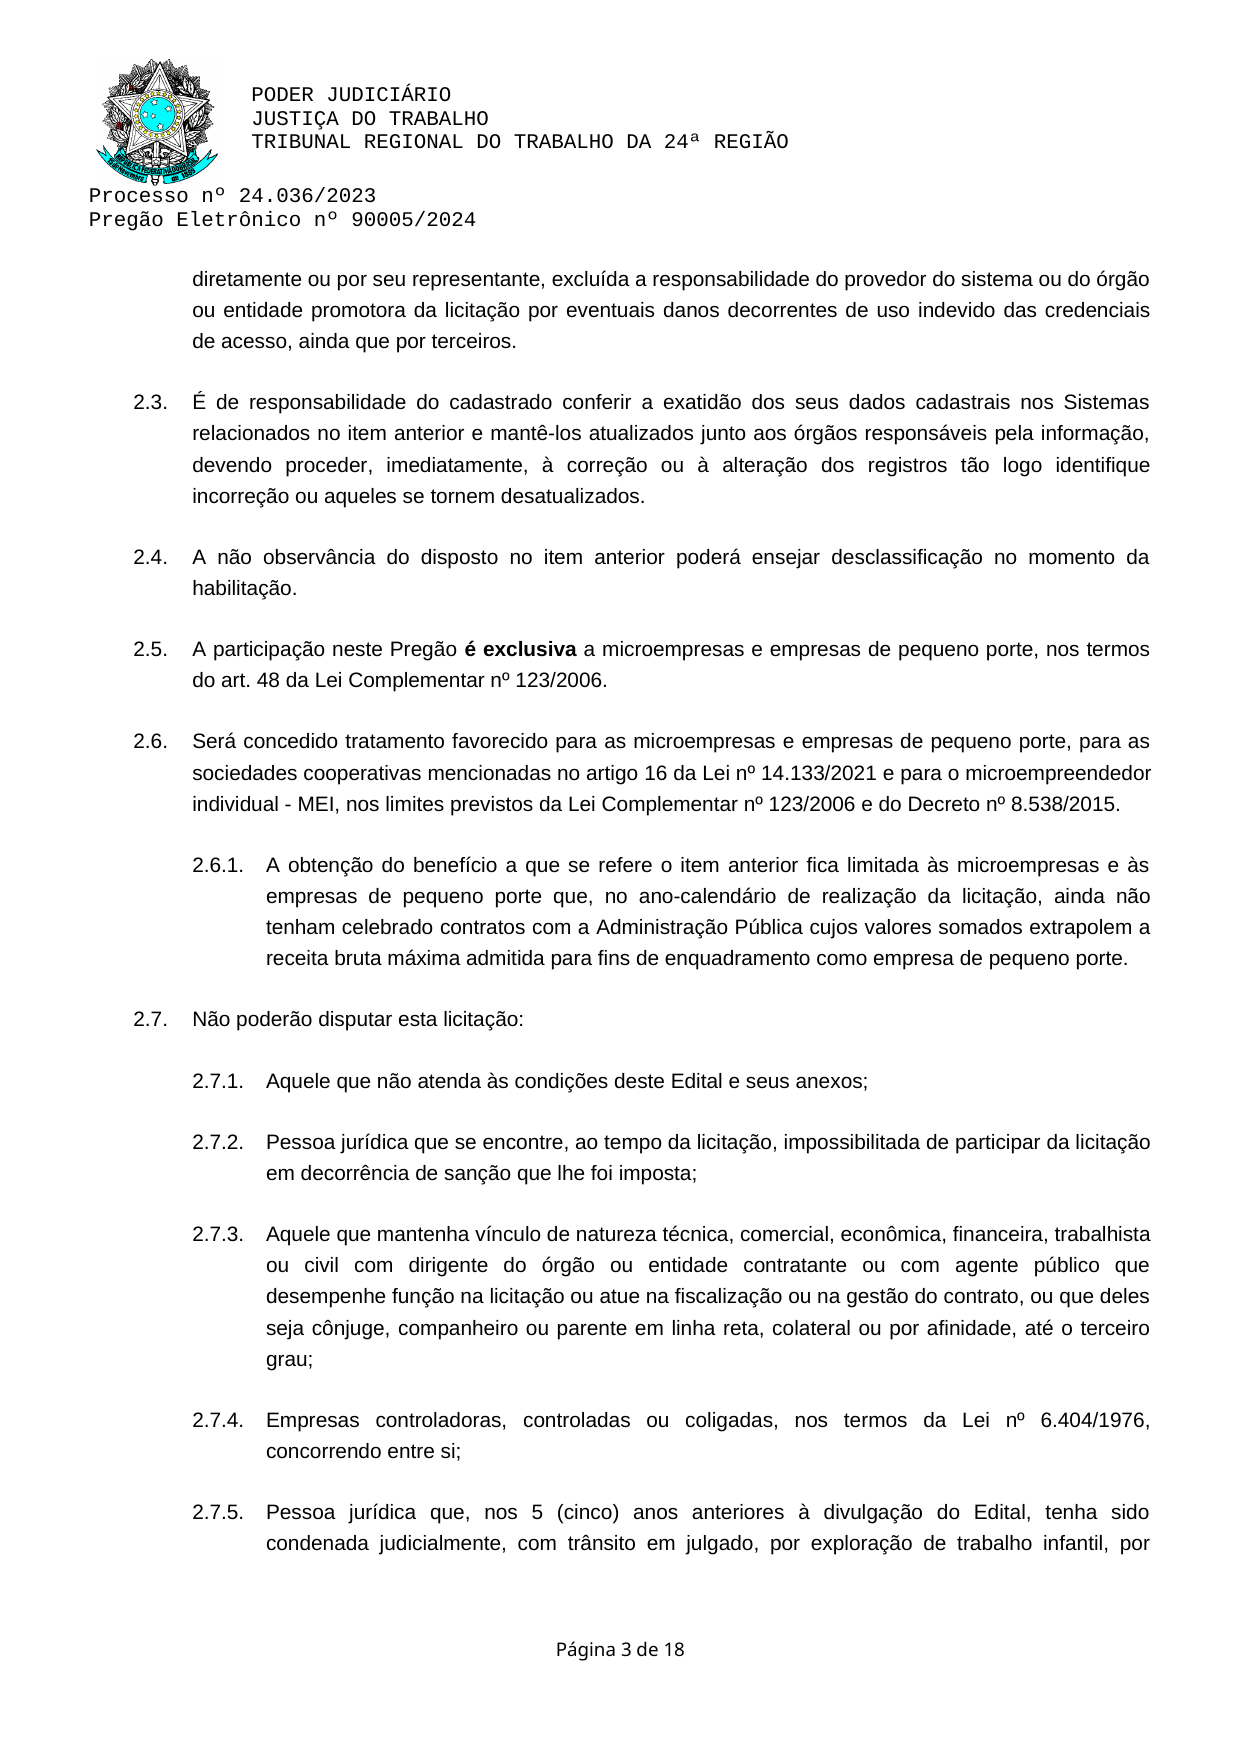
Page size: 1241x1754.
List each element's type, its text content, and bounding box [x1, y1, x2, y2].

list Empresas controladoras, controladas ou coligadas, nos termos da Lei nº 6.404/1976, concorrendo entre si; [192, 1408, 1152, 1463]
list Pessoa jurídica que se encontre, ao tempo da licitação, impossibilitada de participar da licitação em decorrência de sanção que lhe foi imposta; [192, 1129, 1152, 1185]
text A participação neste Pregão é exclusiva a microempresas e empresas de pequeno porte, nos termos do art. 48 da Lei Complementar nº 123/2006. [133, 637, 1152, 692]
list A obtenção do benefício a que se refere o item anterior fica limitada às microempresas e às empresas de pequeno porte que, no ano-calendário de realização da licitação, ainda não tenham celebrado contratos com a Administração Pública cujos valores somados extrapolem a receita bruta máxima admitida para fins de enquadramento como empresa de pequeno porte. [192, 853, 1152, 970]
picture [96, 59, 220, 186]
text A não observância do disposto no item anterior poderá ensejar desclassificação no momento da habilitação. [133, 545, 1152, 600]
text Será concedido tratamento favorecido para as microempresas e empresas de pequeno porte, para as sociedades cooperativas mencionadas no artigo 16 da Lei nº 14.133/2021 e para o microempreendedor individual - MEI, nos limites previstos da Lei Complementar nº 123/2006 e do Decreto nº 8.538/2015. [133, 729, 1152, 816]
list Aquele que mantenha vínculo de natureza técnica, comercial, econômica, financeira, trabalhista ou civil com dirigente do órgão ou entidade contratante ou com agente público que desempenhe função na licitação ou atue na fiscalização ou na gestão do contrato, ou que deles seja cônjuge, companheiro ou parente em linha reta, colateral ou por afinidade, até o terceiro grau; [192, 1222, 1152, 1370]
list Aquele que não atenda às condições deste Edital e seus anexos; [192, 1068, 1152, 1092]
text É de responsabilidade do cadastrado conferir a exatidão dos seus dados cadastrais nos Sistemas relacionados no item anterior e mantê-los atualizados junto aos órgãos responsáveis pela informação, devendo proceder, imediatamente, à correção ou à alteração dos registros tão logo identifique incorreção ou aqueles se tornem desatualizados. [133, 390, 1152, 507]
text Não poderão disputar esta licitação: [133, 1007, 1152, 1031]
